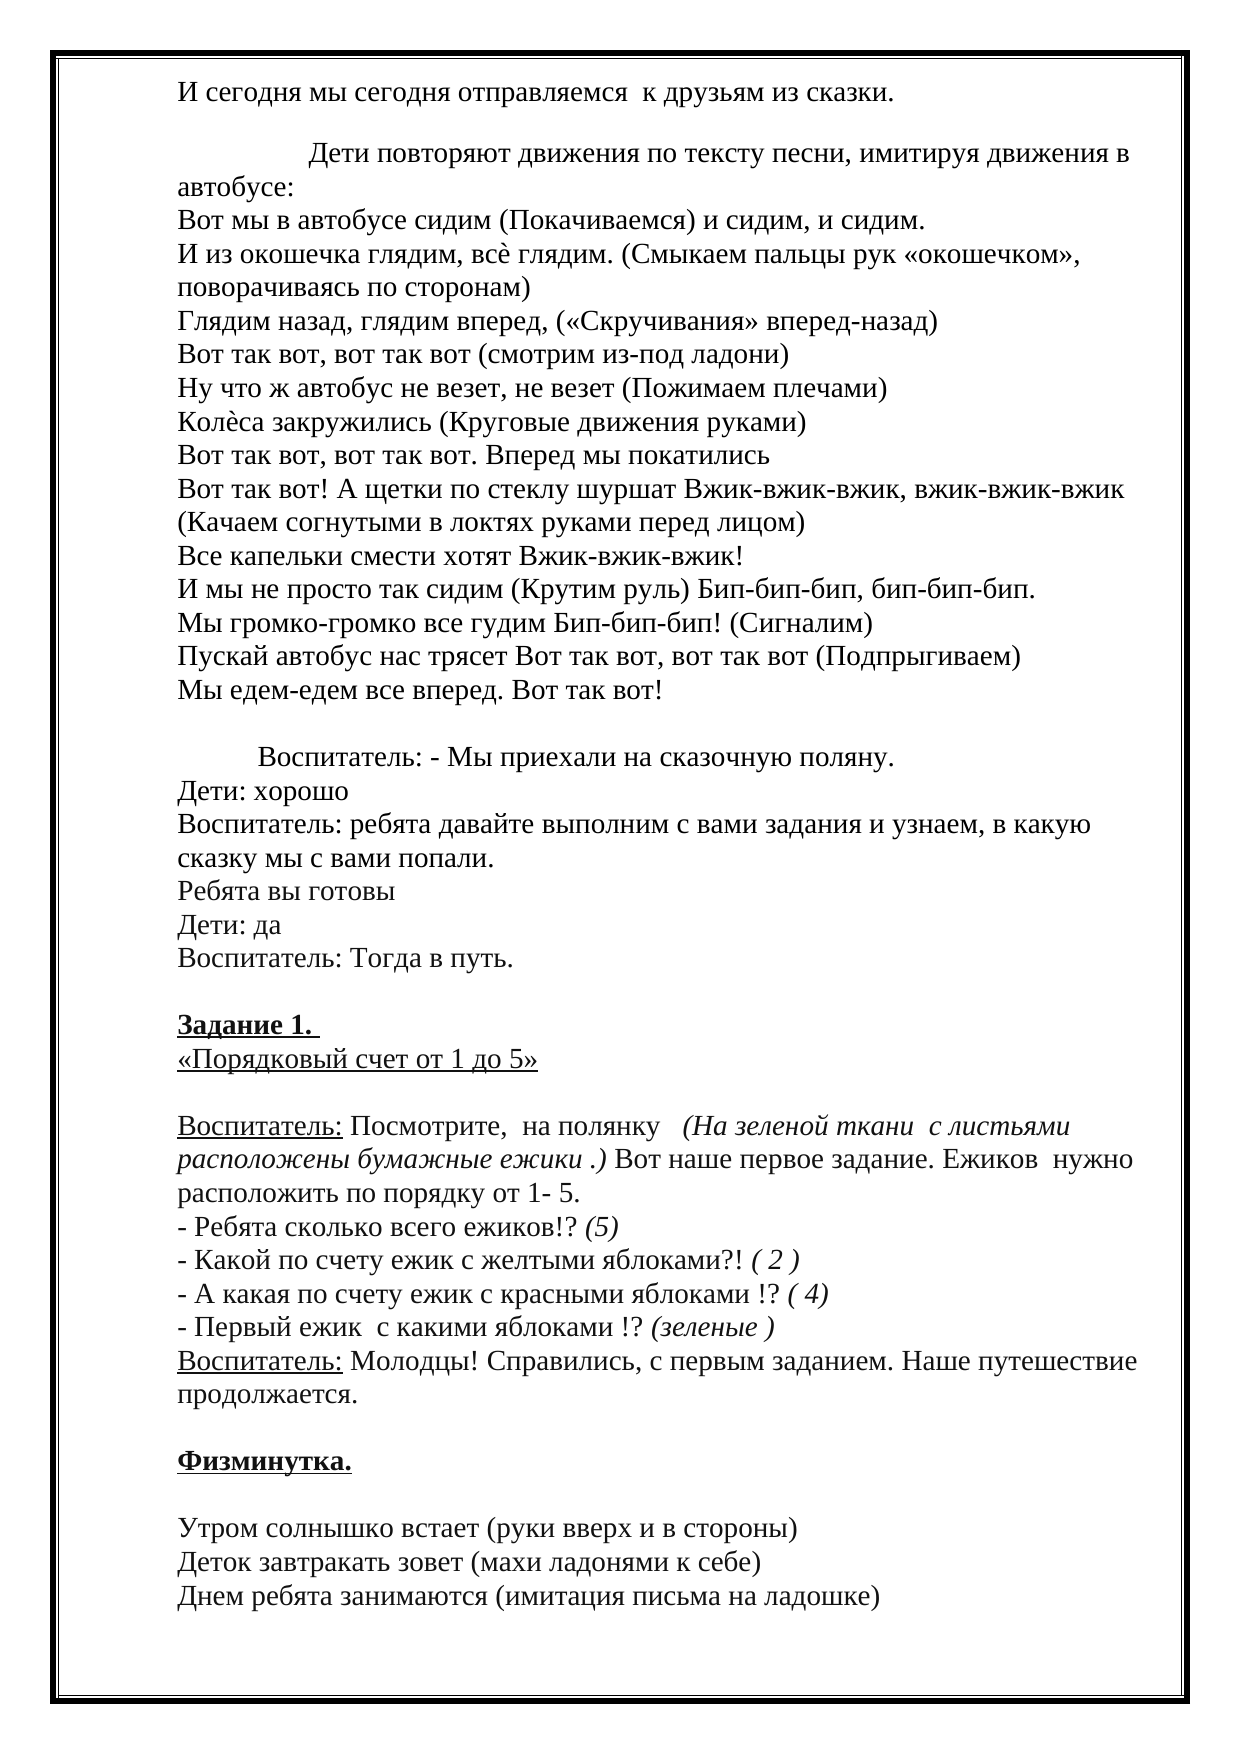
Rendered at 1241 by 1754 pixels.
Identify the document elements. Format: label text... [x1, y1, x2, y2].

text И из окошечка глядим, всѐ глядим. (Смыкаем пальцы рук «окошечком», поворачиваясь по сторонам) [177, 236, 1152, 303]
text Пускай автобус нас трясет Вот так вот, вот так вот (Подпрыгиваем) [177, 638, 1152, 672]
text Воспитатель: Посмотрите, на полянку (На зеленой ткани с листьями расположены бумажные ежики .) Вот наше первое задание. Ежиков нужно расположить по порядку от 1- 5. [177, 1108, 1152, 1209]
text Дети повторяют движения по тексту песни, имитируя движения в автобусе: [177, 135, 1152, 202]
text Воспитатель: - Мы приехали на сказочную поляну. [177, 739, 1152, 773]
text Ну что ж автобус не везет, не везет (Пожимаем плечами) [177, 370, 1152, 404]
text И мы не просто так сидим (Крутим руль) Бип-бип-бип, бип-бип-бип. [177, 571, 1152, 605]
text Вот так вот! А щетки по стеклу шуршат Вжик-вжик-вжик, вжик-вжик-вжик (Качаем согнутыми в локтях руками перед лицом) [177, 471, 1152, 538]
text Деток завтракать зовет (махи ладонями к себе) [177, 1544, 1152, 1578]
text Мы громко-громко все гудим Бип-бип-бип! (Сигналим) [177, 605, 1152, 638]
text Воспитатель: Тогда в путь. [177, 940, 1152, 974]
text - Какой по счету ежик с желтыми яблоками?! ( 2 ) [177, 1242, 1152, 1276]
text Все капельки смести хотят Вжик-вжик-вжик! [177, 538, 1152, 571]
text Глядим назад, глядим вперед, («Скручивания» вперед-назад) [177, 303, 1152, 337]
text Дети: да [177, 907, 1152, 940]
text Утром солнышко встает (руки вверх и в стороны) [177, 1511, 1152, 1544]
text Задание 1. [177, 1007, 1152, 1041]
text - А какая по счету ежик с красными яблоками !? ( 4) [177, 1276, 1152, 1309]
text Мы едем-едем все вперед. Вот так вот! [177, 672, 1152, 706]
text Вот так вот, вот так вот (смотрим из-под ладони) [177, 337, 1152, 370]
text Воспитатель: ребята давайте выполним с вами задания и узнаем, в какую сказку мы с вами попали. [177, 806, 1152, 873]
text Днем ребята занимаются (имитация письма на ладошке) [177, 1578, 1152, 1611]
text Вот мы в автобусе сидим (Покачиваемся) и сидим, и сидим. [177, 202, 1152, 236]
text Ребята вы готовы [177, 873, 1152, 907]
text «Порядковый счет от 1 до 5» [177, 1041, 1152, 1074]
text - Ребята сколько всего ежиков!? (5) [177, 1209, 1152, 1242]
text Колѐса закружились (Круговые движения руками) [177, 404, 1152, 437]
text Физминутка. [177, 1443, 1152, 1477]
text И сегодня мы сегодня отправляемся к друзьям из сказки. [177, 74, 1152, 107]
text Вот так вот, вот так вот. Вперед мы покатились [177, 437, 1152, 471]
text Дети: хорошо [177, 773, 1152, 806]
text - Первый ежик с какими яблоками !? (зеленые ) [177, 1309, 1152, 1343]
text Воспитатель: Молодцы! Справились, с первым заданием. Наше путешествие продолжается. [177, 1343, 1152, 1410]
